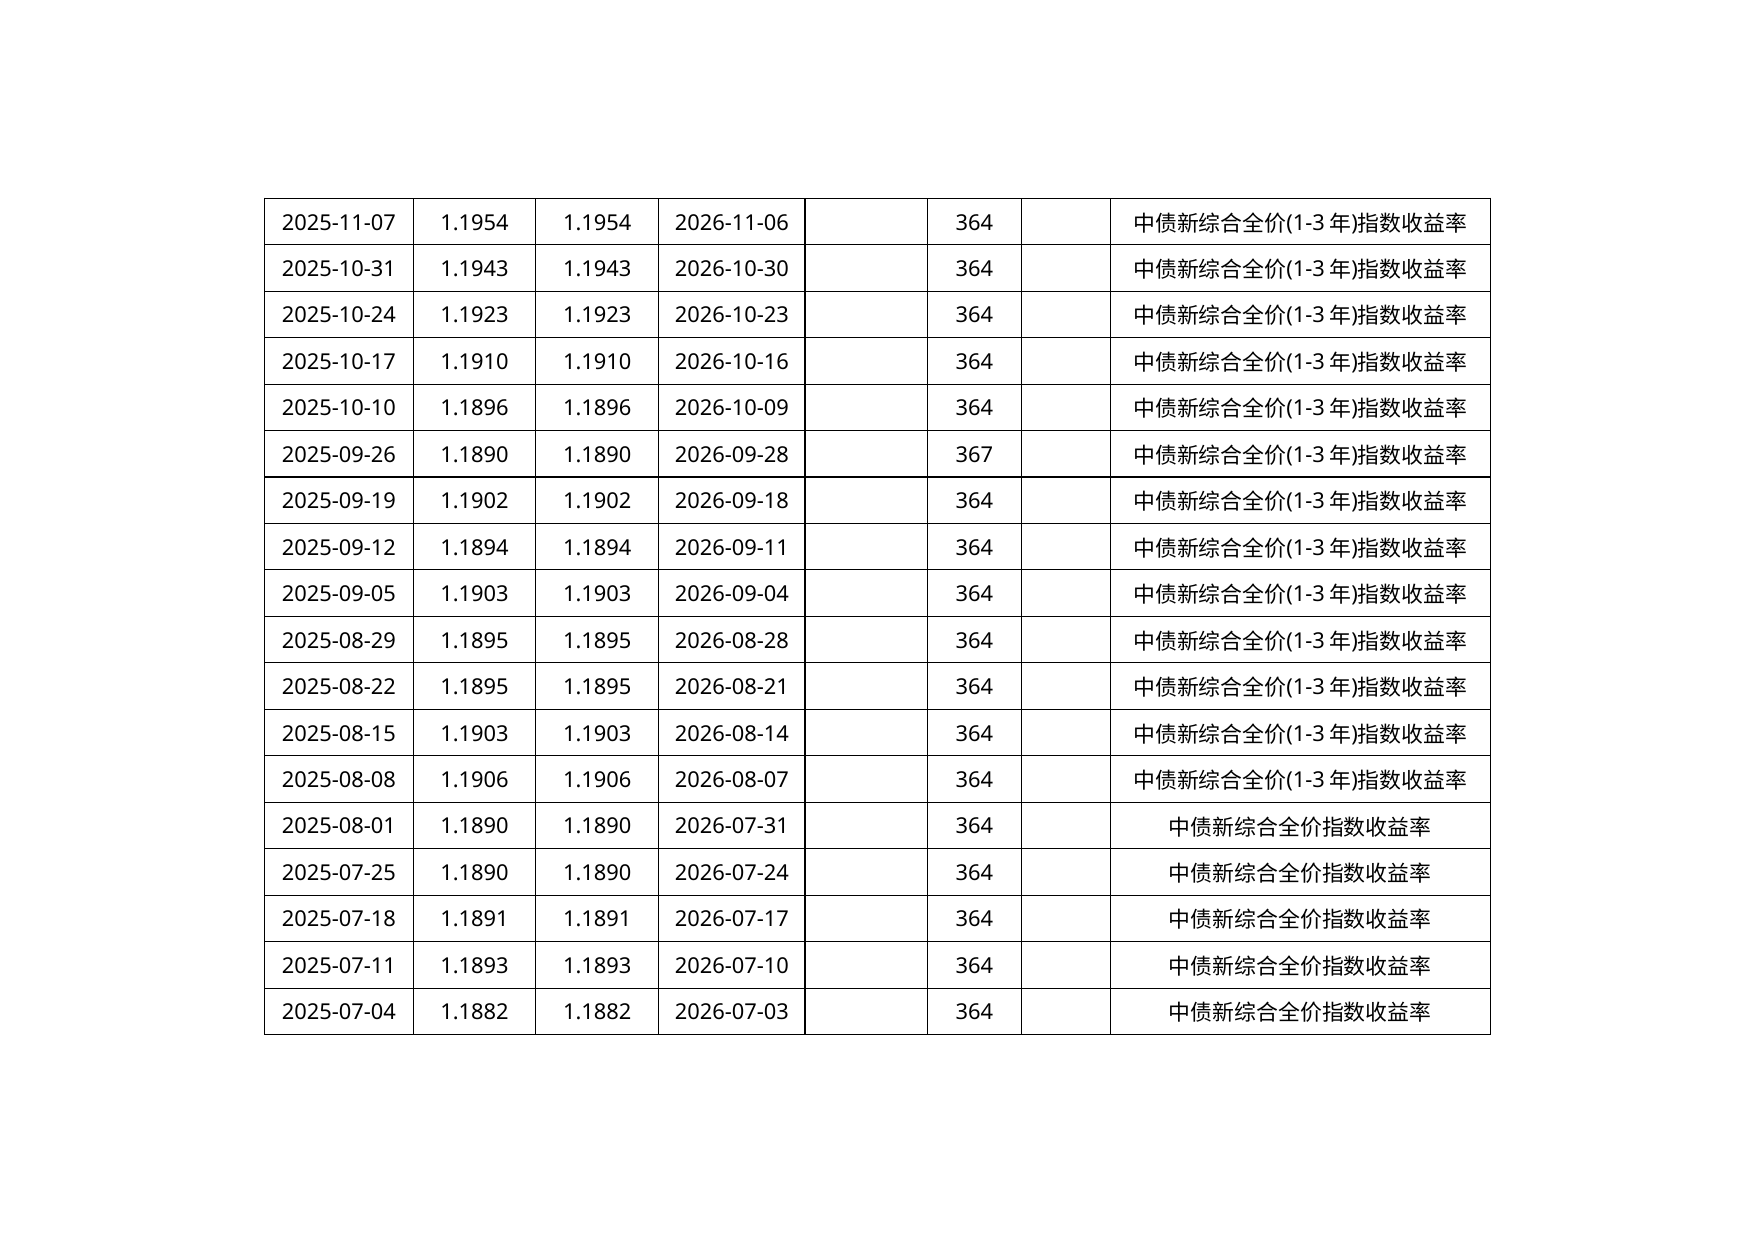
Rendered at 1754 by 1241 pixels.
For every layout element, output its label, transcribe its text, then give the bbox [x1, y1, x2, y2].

table_cell 1.1903 [536, 710, 658, 755]
table_cell 2025-09-19 [265, 478, 413, 523]
table_cell 中债新综合全价(1-3年)指数收益率 [1111, 756, 1490, 802]
table_cell 中债新综合全价(1-3年)指数收益率 [1111, 245, 1490, 291]
table_cell 1.1891 [536, 896, 658, 941]
table_cell 1.1894 [414, 524, 535, 569]
table_cell 367 [928, 431, 1021, 476]
table_cell 中债新综合全价(1-3年)指数收益率 [1111, 570, 1490, 616]
table_cell [1022, 756, 1110, 802]
table_cell 2026-11-06 [659, 199, 804, 244]
table_cell 2025-09-12 [265, 524, 413, 569]
table_cell [806, 570, 927, 616]
table_cell 1.1896 [414, 385, 535, 430]
table_cell 1.1882 [536, 989, 658, 1034]
table_cell 中债新综合全价(1-3年)指数收益率 [1111, 663, 1490, 709]
table_cell [1022, 431, 1110, 476]
table_cell [806, 663, 927, 709]
table_cell [806, 431, 927, 476]
table_cell 2025-07-18 [265, 896, 413, 941]
table_cell 2026-10-23 [659, 292, 804, 337]
table_cell 364 [928, 756, 1021, 802]
table_cell 1.1890 [414, 849, 535, 894]
table_cell [1022, 292, 1110, 337]
table_cell 中债新综合全价指数收益率 [1111, 849, 1490, 894]
table_cell 中债新综合全价指数收益率 [1111, 803, 1490, 848]
table_cell 364 [928, 942, 1021, 987]
table_cell 中债新综合全价(1-3年)指数收益率 [1111, 292, 1490, 337]
table_cell 364 [928, 292, 1021, 337]
table_cell 1.1910 [536, 338, 658, 383]
table_cell 1.1902 [536, 478, 658, 523]
table_cell 2025-07-11 [265, 942, 413, 987]
table_cell [1022, 663, 1110, 709]
table_cell [806, 896, 927, 941]
table_cell 中债新综合全价(1-3年)指数收益率 [1111, 478, 1490, 523]
table_cell 364 [928, 478, 1021, 523]
table_cell 2026-10-30 [659, 245, 804, 291]
table_cell 1.1882 [414, 989, 535, 1034]
table_cell 1.1890 [414, 803, 535, 848]
table_cell 2026-10-16 [659, 338, 804, 383]
table_cell 1.1906 [536, 756, 658, 802]
table_cell 1.1895 [414, 663, 535, 709]
table_cell [806, 617, 927, 662]
table_cell [806, 710, 927, 755]
table_cell [806, 338, 927, 383]
table_cell [806, 942, 927, 987]
table_cell 2025-10-24 [265, 292, 413, 337]
table_cell [806, 524, 927, 569]
table_cell [806, 849, 927, 894]
table_cell 364 [928, 199, 1021, 244]
table_cell 2025-10-17 [265, 338, 413, 383]
table_cell [1022, 989, 1110, 1034]
table_cell [1022, 617, 1110, 662]
table_cell 2025-10-31 [265, 245, 413, 291]
table_cell 1.1890 [536, 849, 658, 894]
table_cell 2026-08-28 [659, 617, 804, 662]
table_cell 2025-10-10 [265, 385, 413, 430]
table_cell 364 [928, 385, 1021, 430]
table_cell 1.1923 [414, 292, 535, 337]
table_cell 364 [928, 663, 1021, 709]
table_cell 364 [928, 617, 1021, 662]
table_cell 1.1903 [536, 570, 658, 616]
table_cell [1022, 199, 1110, 244]
table_cell 2025-11-07 [265, 199, 413, 244]
table_cell 中债新综合全价(1-3年)指数收益率 [1111, 338, 1490, 383]
table_cell 1.1923 [536, 292, 658, 337]
table_cell 1.1906 [414, 756, 535, 802]
table_cell 1.1891 [414, 896, 535, 941]
table_cell [806, 478, 927, 523]
table_cell 1.1895 [536, 617, 658, 662]
table_cell 1.1954 [536, 199, 658, 244]
table_cell 1.1895 [414, 617, 535, 662]
table_cell 中债新综合全价(1-3年)指数收益率 [1111, 431, 1490, 476]
table_cell 2026-07-17 [659, 896, 804, 941]
table_cell 1.1954 [414, 199, 535, 244]
table_cell [1022, 803, 1110, 848]
table_cell 364 [928, 803, 1021, 848]
table_cell 2025-08-01 [265, 803, 413, 848]
table_cell 2026-09-18 [659, 478, 804, 523]
table_cell [1022, 338, 1110, 383]
table_cell 中债新综合全价(1-3年)指数收益率 [1111, 710, 1490, 755]
table_cell [806, 199, 927, 244]
table_cell [1022, 245, 1110, 291]
table_cell 中债新综合全价指数收益率 [1111, 989, 1490, 1034]
table_cell [806, 245, 927, 291]
table_cell 1.1890 [414, 431, 535, 476]
table_cell 2025-09-05 [265, 570, 413, 616]
table_cell 2025-08-15 [265, 710, 413, 755]
table_cell 1.1890 [536, 431, 658, 476]
table_cell 1.1893 [414, 942, 535, 987]
table_cell 中债新综合全价(1-3年)指数收益率 [1111, 524, 1490, 569]
table_cell 2026-07-03 [659, 989, 804, 1034]
table_cell [806, 292, 927, 337]
table_cell 2025-08-08 [265, 756, 413, 802]
table_cell 364 [928, 989, 1021, 1034]
table_cell 2026-09-28 [659, 431, 804, 476]
table_cell 364 [928, 896, 1021, 941]
table_cell 1.1893 [536, 942, 658, 987]
table_cell 364 [928, 338, 1021, 383]
table_cell [1022, 478, 1110, 523]
table_cell 1.1894 [536, 524, 658, 569]
table_cell 1.1903 [414, 710, 535, 755]
table_cell 2025-08-29 [265, 617, 413, 662]
table_cell 2025-07-25 [265, 849, 413, 894]
table_cell [1022, 896, 1110, 941]
table_cell 中债新综合全价(1-3年)指数收益率 [1111, 385, 1490, 430]
table_cell 2026-09-11 [659, 524, 804, 569]
table_cell 2026-10-09 [659, 385, 804, 430]
table_cell 2026-08-14 [659, 710, 804, 755]
table_cell 2025-09-26 [265, 431, 413, 476]
table_cell 1.1943 [414, 245, 535, 291]
table_cell 364 [928, 245, 1021, 291]
table_cell 2026-07-31 [659, 803, 804, 848]
table_cell 2026-08-07 [659, 756, 804, 802]
table_cell 364 [928, 524, 1021, 569]
table_cell 2026-07-24 [659, 849, 804, 894]
table_cell 中债新综合全价(1-3年)指数收益率 [1111, 617, 1490, 662]
table_cell 1.1896 [536, 385, 658, 430]
table_cell 中债新综合全价(1-3年)指数收益率 [1111, 199, 1490, 244]
table_cell [1022, 710, 1110, 755]
table_cell 2026-07-10 [659, 942, 804, 987]
table_cell [806, 756, 927, 802]
table_cell 1.1943 [536, 245, 658, 291]
table_cell [1022, 849, 1110, 894]
table_cell 364 [928, 849, 1021, 894]
table_cell 364 [928, 710, 1021, 755]
table_cell 中债新综合全价指数收益率 [1111, 942, 1490, 987]
table_cell 1.1895 [536, 663, 658, 709]
table_cell 364 [928, 570, 1021, 616]
table_cell [806, 989, 927, 1034]
table_cell 1.1903 [414, 570, 535, 616]
table_cell 1.1890 [536, 803, 658, 848]
table_cell [1022, 942, 1110, 987]
table_cell [806, 803, 927, 848]
table_cell 1.1910 [414, 338, 535, 383]
table_cell [806, 385, 927, 430]
table_cell [1022, 570, 1110, 616]
table_cell 中债新综合全价指数收益率 [1111, 896, 1490, 941]
table_cell 2025-07-04 [265, 989, 413, 1034]
table_cell 2025-08-22 [265, 663, 413, 709]
table_cell [1022, 385, 1110, 430]
table_cell 2026-08-21 [659, 663, 804, 709]
table_cell 1.1902 [414, 478, 535, 523]
table_cell [1022, 524, 1110, 569]
table_cell 2026-09-04 [659, 570, 804, 616]
